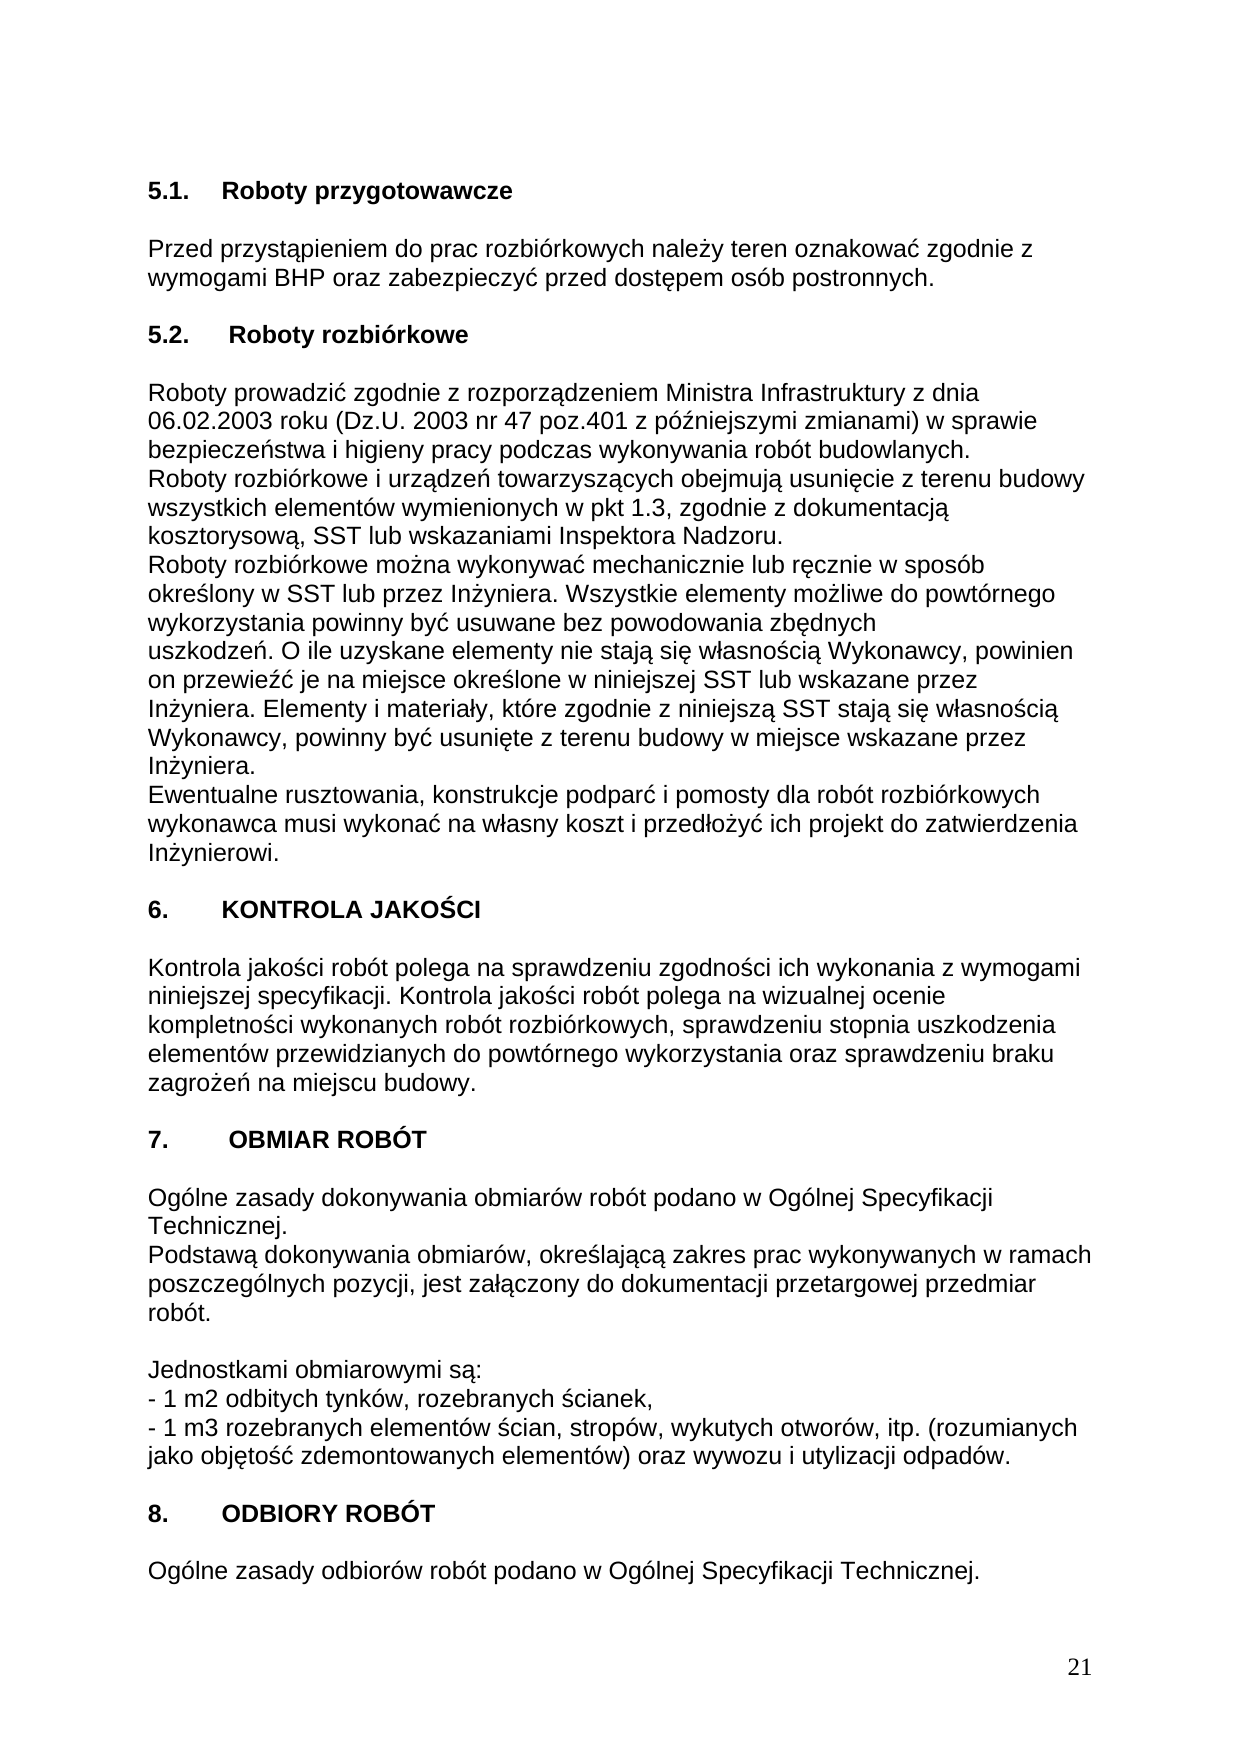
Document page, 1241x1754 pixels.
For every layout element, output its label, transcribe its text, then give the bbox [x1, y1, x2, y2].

text 7. OBMIAR ROBÓT [148, 1125, 1093, 1154]
text Podstawą dokonywania obmiarów, określającą zakres prac wykonywanych w ramach [148, 1240, 1093, 1269]
text Roboty rozbiórkowe można wykonywać mechanicznie lub ręcznie w sposób określony w SST lub przez Inżyniera. Wszystkie elementy możliwe do powtórnego wykorzystania powinny być usuwane bez powodowania zbędnych [148, 550, 1093, 636]
text Ogólne zasady dokonywania obmiarów robót podano w Ogólnej Specyfikacji Technicznej. [148, 1183, 1093, 1240]
text Jednostkami obmiarowymi są: [148, 1355, 1093, 1384]
text 8. ODBIORY ROBÓT [148, 1499, 1093, 1528]
text Przed przystąpieniem do prac rozbiórkowych należy teren oznakować zgodnie z wymogami BHP oraz zabezpieczyć przed dostępem osób postronnych. [148, 234, 1093, 291]
text 5.2. Roboty rozbiórkowe [148, 320, 1093, 349]
text uszkodzeń. O ile uzyskane elementy nie stają się własnością Wykonawcy, powinien on przewieźć je na miejsce określone w niniejszej SST lub wskazane przez Inżyniera. Elementy i materiały, które zgodnie z niniejszą SST stają się własnością Wykonawcy, powinny być usunięte z terenu budowy w miejsce wskazane przez Inżyniera. [148, 636, 1093, 780]
text Roboty rozbiórkowe i urządzeń towarzyszących obejmują usunięcie z terenu budowy wszystkich elementów wymienionych w pkt 1.3, zgodnie z dokumentacją kosztorysową, SST lub wskazaniami Inspektora Nadzoru. [148, 464, 1093, 550]
text 6. KONTROLA JAKOŚCI [148, 895, 1093, 924]
text Kontrola jakości robót polega na sprawdzeniu zgodności ich wykonania z wymogami niniejszej specyfikacji. Kontrola jakości robót polega na wizualnej ocenie kompletności wykonanych robót rozbiórkowych, sprawdzeniu stopnia uszkodzenia elementów przewidzianych do powtórnego wykorzystania oraz sprawdzeniu braku zagrożeń na miejscu budowy. [148, 953, 1093, 1096]
text poszczególnych pozycji, jest załączony do dokumentacji przetargowej przedmiar robót. [148, 1269, 1093, 1326]
text 5.1. Roboty przygotowawcze [148, 176, 1093, 205]
text Ewentualne rusztowania, konstrukcje podparć i pomosty dla robót rozbiórkowych wykonawca musi wykonać na własny koszt i przedłożyć ich projekt do zatwierdzenia Inżynierowi. [148, 780, 1093, 866]
text - 1 m2 odbitych tynków, rozebranych ścianek, [148, 1384, 1093, 1413]
text - 1 m3 rozebranych elementów ścian, stropów, wykutych otworów, itp. (rozumianych jako objętość zdemontowanych elementów) oraz wywozu i utylizacji odpadów. [148, 1413, 1093, 1470]
text Ogólne zasady odbiorów robót podano w Ogólnej Specyfikacji Technicznej. [148, 1556, 1093, 1585]
text Roboty prowadzić zgodnie z rozporządzeniem Ministra Infrastruktury z dnia 06.02.2003 roku (Dz.U. 2003 nr 47 poz.401 z późniejszymi zmianami) w sprawie bezpieczeństwa i higieny pracy podczas wykonywania robót budowlanych. [148, 378, 1093, 464]
